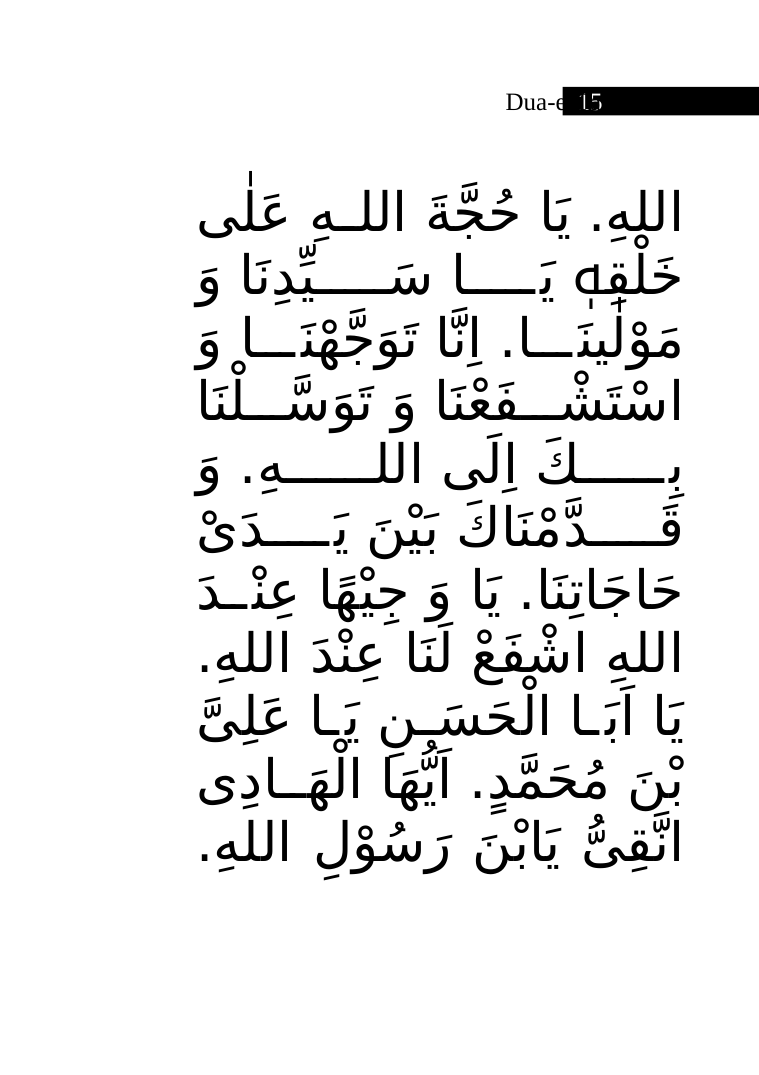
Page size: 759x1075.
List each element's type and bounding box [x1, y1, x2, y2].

text [196, 181, 684, 874]
